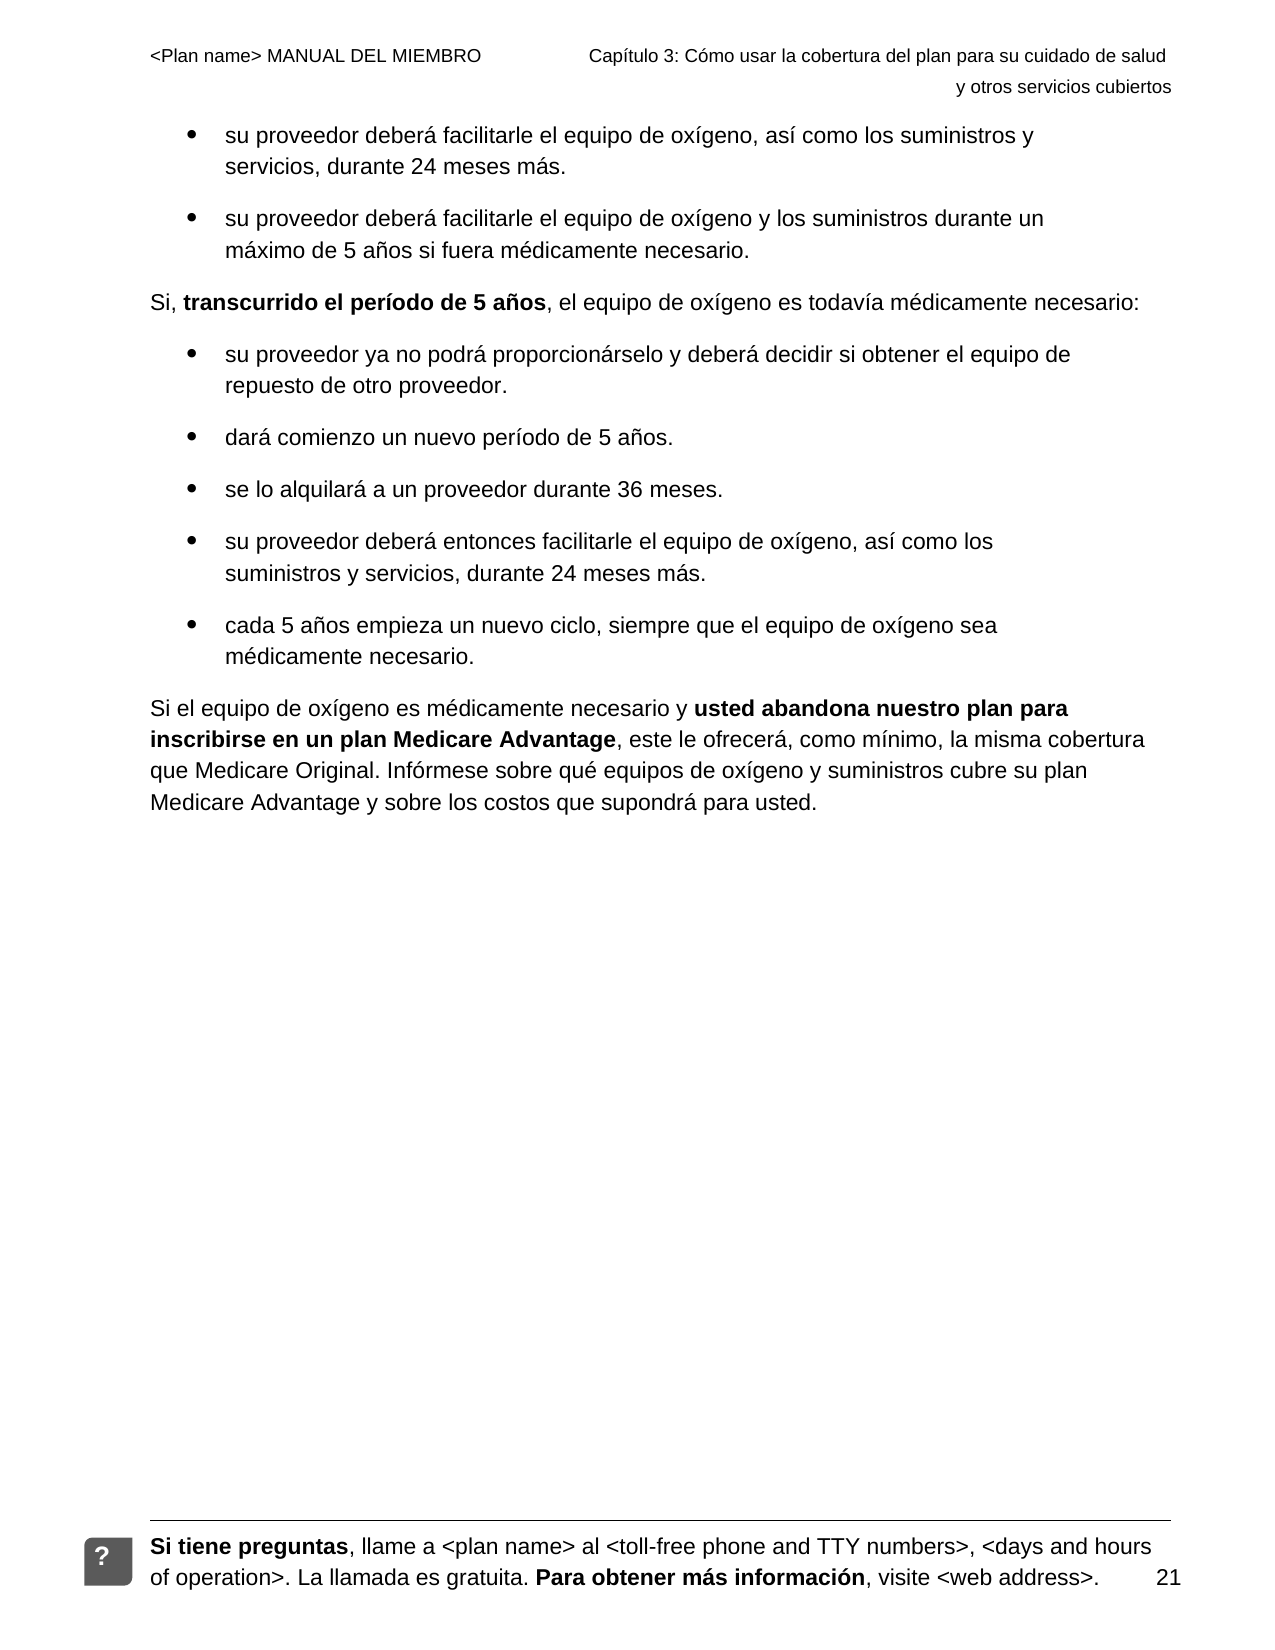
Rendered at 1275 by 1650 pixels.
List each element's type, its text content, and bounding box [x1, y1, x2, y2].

list dará comienzo un nuevo período de 5 años. [187, 421, 1096, 452]
text Si el equipo de oxígeno es médicamente necesario y usted abandona nuestro plan para inscribirse en un plan Medicare Advantage, este le ofrecerá, como mínimo, la misma cobertura que Medicare Original. Infórmese sobre qué equipos de oxígeno y suministros cubre su plan Medicare Advantage y sobre los costos que supondrá para usted. [150, 691, 1171, 816]
list su proveedor ya no podrá proporcionárselo y deberá decidir si obtener el equipo de repuesto de otro proveedor. [187, 337, 1096, 400]
list cada 5 años empieza un nuevo ciclo, siempre que el equipo de oxígeno sea médicamente necesario. [187, 608, 1096, 671]
text Si, transcurrido el período de 5 años, el equipo de oxígeno es todavía médicamente necesario: [150, 285, 1171, 316]
list su proveedor deberá facilitarle el equipo de oxígeno y los suministros durante un máximo de 5 años si fuera médicamente necesario. [187, 202, 1096, 264]
list su proveedor deberá entonces facilitarle el equipo de oxígeno, así como los suministros y servicios, durante 24 meses más. [187, 525, 1096, 587]
list se lo alquilará a un proveedor durante 36 meses. [187, 473, 1096, 504]
list su proveedor deberá facilitarle el equipo de oxígeno, así como los suministros y servicios, durante 24 meses más. [187, 118, 1096, 181]
